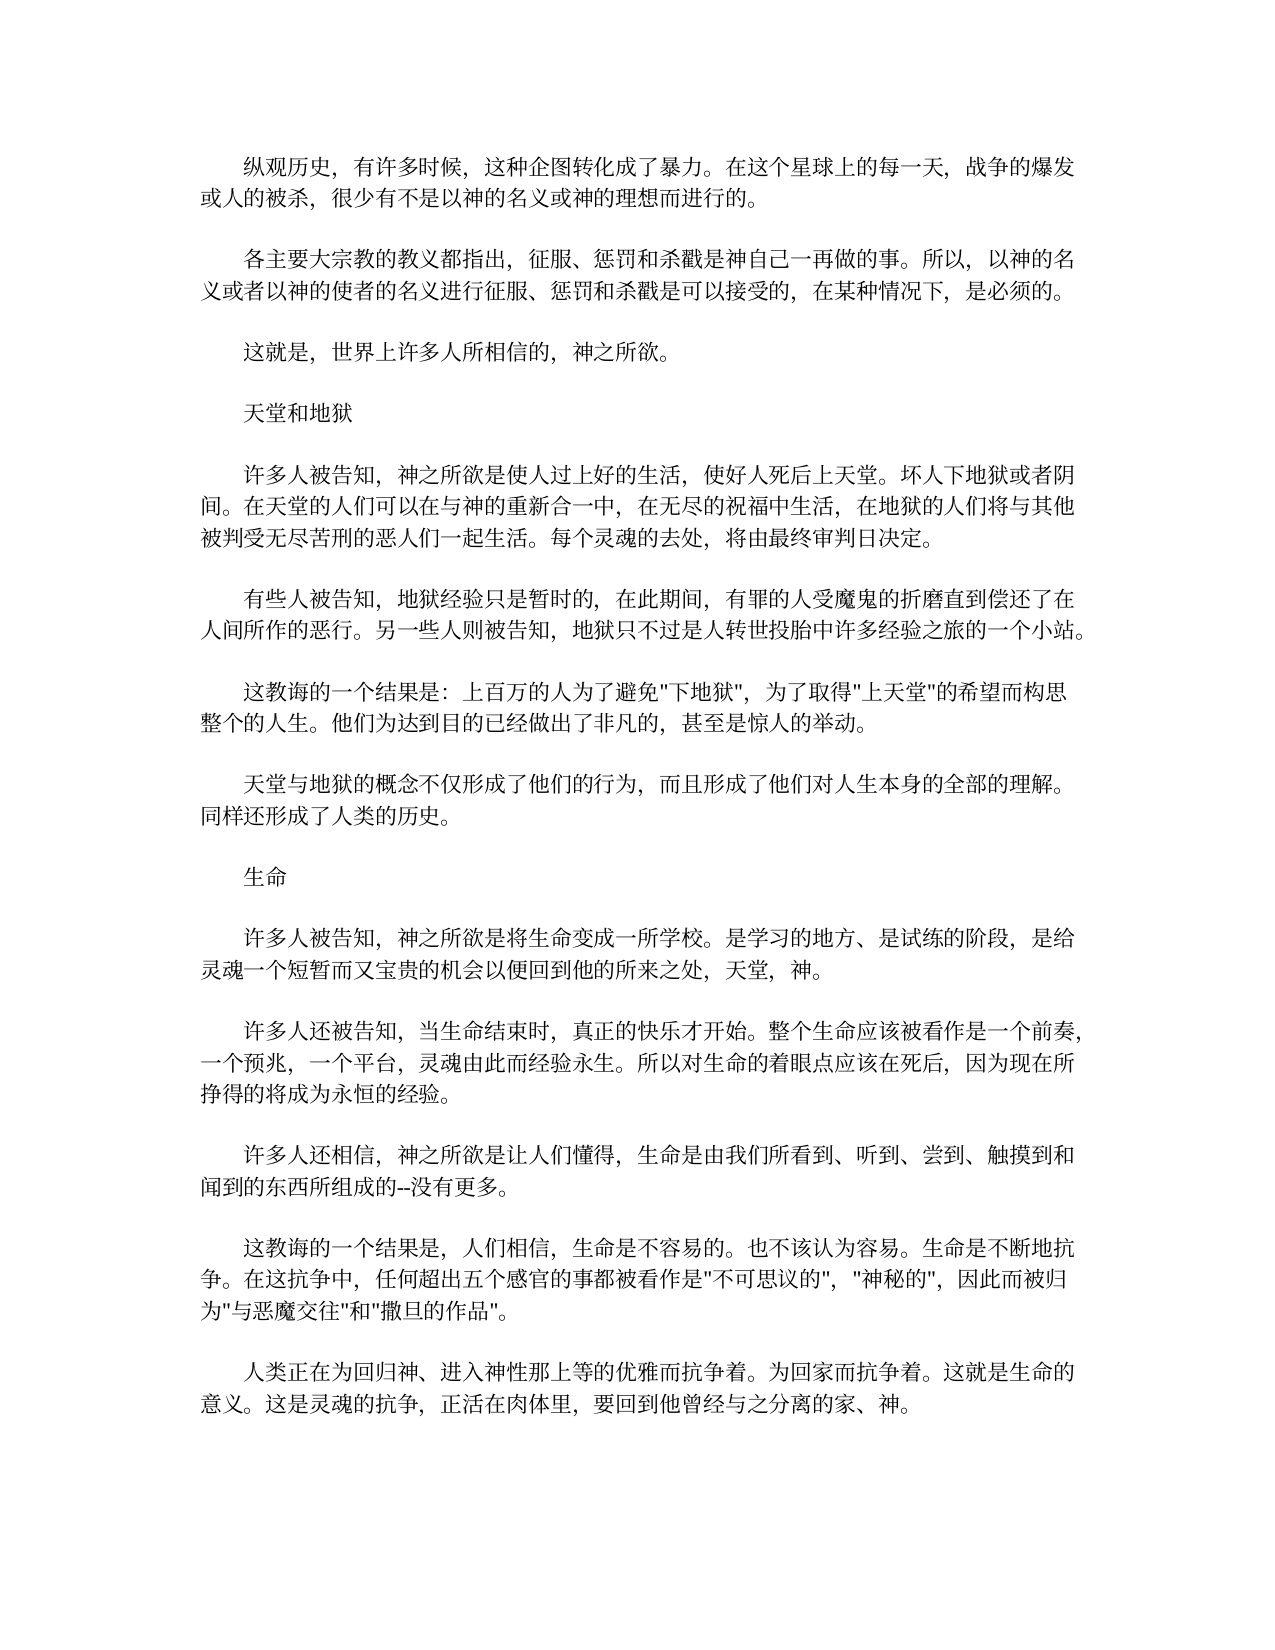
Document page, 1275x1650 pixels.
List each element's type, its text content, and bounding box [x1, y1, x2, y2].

text 人类正在为回归神、进入神性那上等的优雅而抗争着。为回家而抗争着。这就是生命的意义。这是灵魂的抗争，正活在肉体里，要回到他曾经与之分离的家、神。 [200, 1356, 1075, 1418]
text 这教诲的一个结果是，人们相信，生命是不容易的。也不该认为容易。生命是不断地抗争。在这抗争中，任何超出五个感官的事都被看作是"不可思议的"，"神秘的"，因此而被归为"与恶魔交往"和"撒旦的作品"。 [200, 1231, 1075, 1326]
text 天堂与地狱的概念不仅形成了他们的行为，而且形成了他们对人生本身的全部的理解。同样还形成了人类的历史。 [200, 768, 1075, 831]
text 许多人还相信，神之所欲是让人们懂得，生命是由我们所看到、听到、尝到、触摸到和闻到的东西所组成的--没有更多。 [200, 1138, 1075, 1201]
text 这教诲的一个结果是：上百万的人为了避免"下地狱"，为了取得"上天堂"的希望而构思整个的人生。他们为达到目的已经做出了非凡的，甚至是惊人的举动。 [200, 675, 1075, 738]
text 天堂和地狱 [200, 397, 1075, 428]
text 这就是，世界上许多人所相信的，神之所欲。 [200, 335, 1075, 367]
text 许多人被告知，神之所欲是使人过上好的生活，使好人死后上天堂。坏人下地狱或者阴间。在天堂的人们可以在与神的重新合一中，在无尽的祝福中生活，在地狱的人们将与其他被判受无尽苦刑的恶人们一起生活。每个灵魂的去处，将由最终审判日决定。 [200, 458, 1075, 552]
text 各主要大宗教的教义都指出，征服、惩罚和杀戳是神自己一再做的事。所以，以神的名义或者以神的使者的名义进行征服、惩罚和杀戳是可以接受的，在某种情况下，是必须的。 [200, 243, 1075, 306]
text 许多人还被告知，当生命结束时，真正的快乐才开始。整个生命应该被看作是一个前奏，一个预兆，一个平台，灵魂由此而经验永生。所以对生命的着眼点应该在死后，因为现在所挣得的将成为永恒的经验。 [200, 1014, 1075, 1109]
text 有些人被告知，地狱经验只是暂时的，在此期间，有罪的人受魔鬼的折磨直到偿还了在人间所作的恶行。另一些人则被告知，地狱只不过是人转世投胎中许多经验之旅的一个小站。 [200, 582, 1075, 645]
text 许多人被告知，神之所欲是将生命变成一所学校。是学习的地方、是试练的阶段，是给灵魂一个短暂而又宝贵的机会以便回到他的所来之处，天堂，神。 [200, 922, 1075, 984]
text 生命 [200, 860, 1075, 892]
text 纵观历史，有许多时候，这种企图转化成了暴力。在这个星球上的每一天，战争的爆发或人的被杀，很少有不是以神的名义或神的理想而进行的。 [200, 150, 1075, 213]
